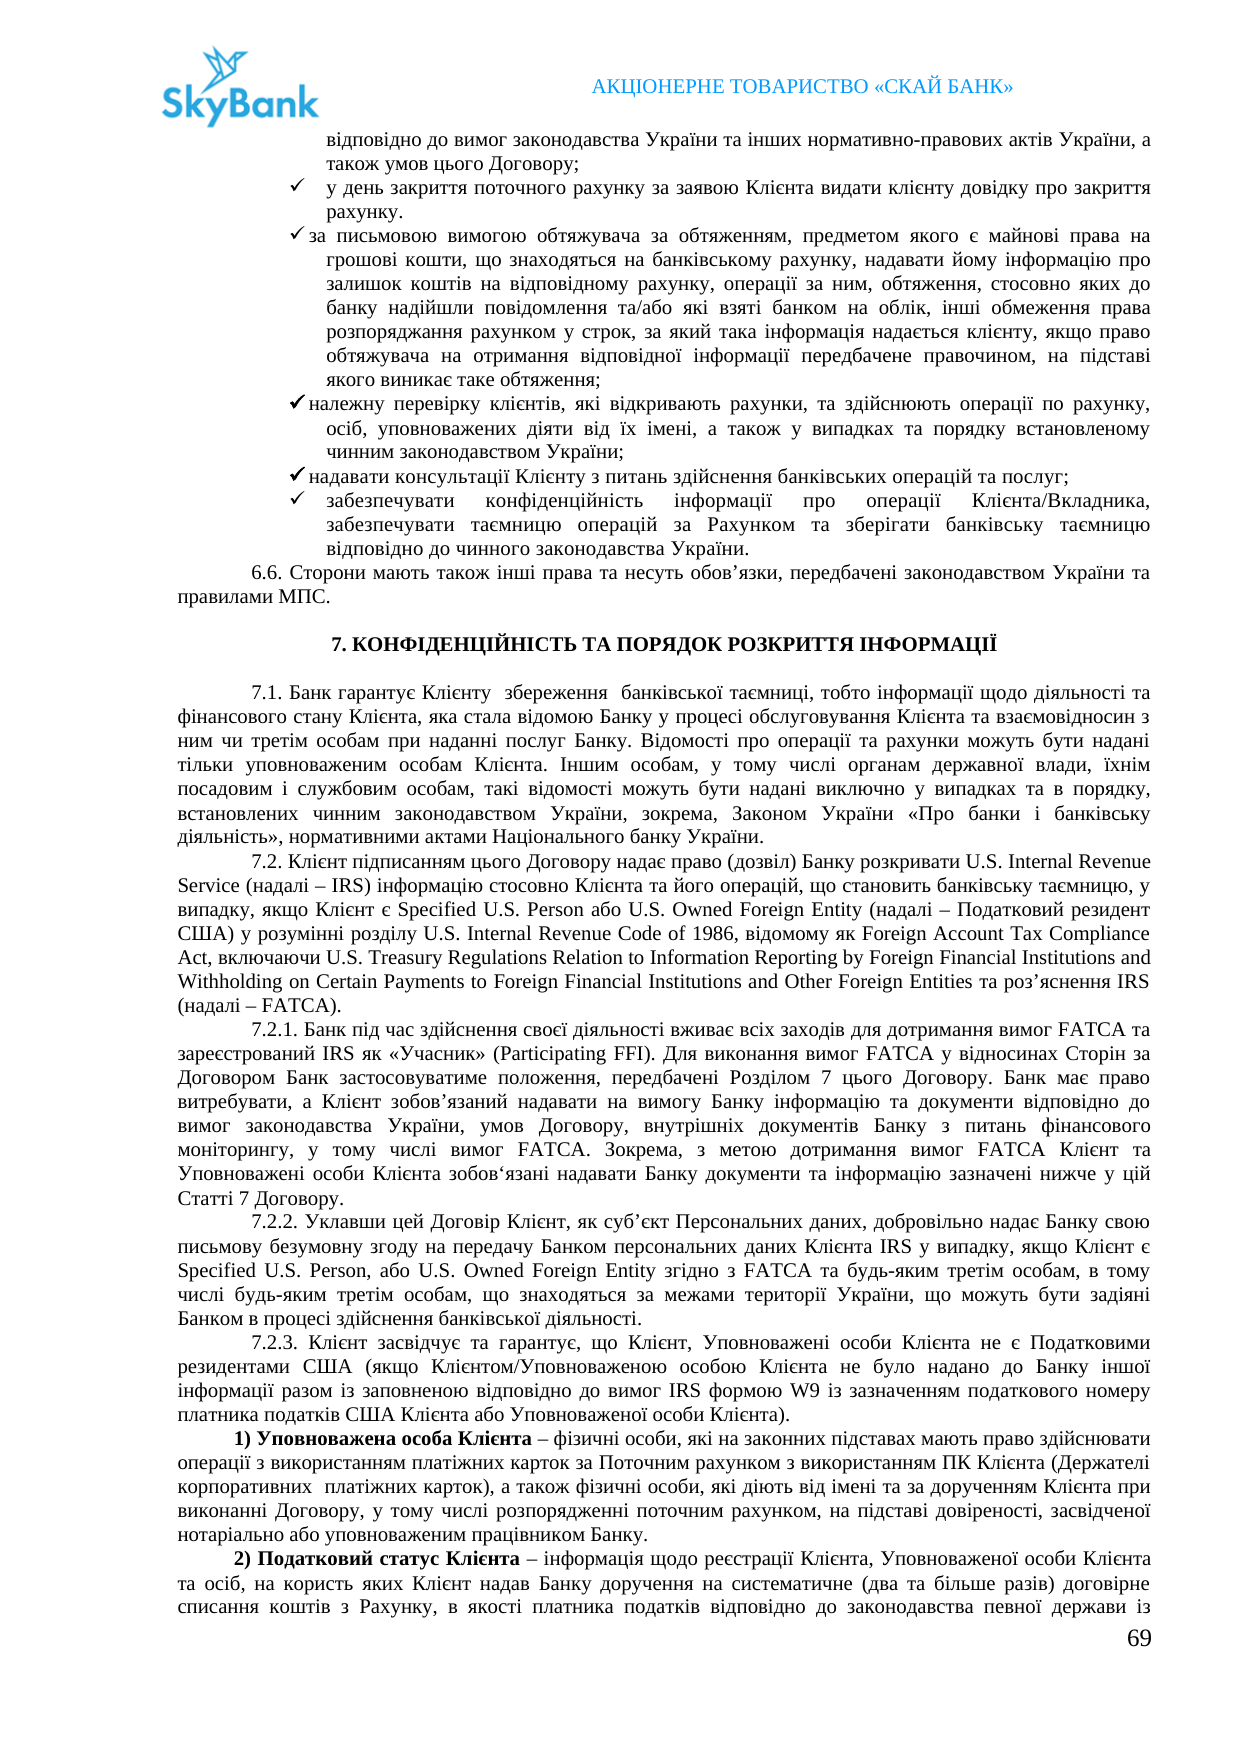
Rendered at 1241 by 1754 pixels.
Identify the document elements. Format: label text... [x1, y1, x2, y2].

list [288, 127, 1152, 175]
list надавати консультації Клієнту з питань здійснення банківських операцій та послуг; [288, 463, 1152, 488]
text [177, 1546, 1152, 1618]
text 7.2. Клієнт підписанням цього Договору надає право (дозвіл) Банку розкривати U.S. Internal Revenue Service (надалі – IRS) інформацію стосовно Клієнта та його операцій, що становить банківську таємницю, у випадку, якщо Клієнт є Specified U.S. Person або U.S. Owned Foreign Entity (надалі – Податковий резидент США) у розумінні розділу U.S. Internal Revenue Code of 1986, відомому як Foreign Account Tax Compliance Act, включаючи U.S. Treasury Regulations Relation to Information Reporting by Foreign Financial Institutions and Withholding on Certain Payments to Foreign Financial Institutions and Other Foreign Entities та роз’яснення IRS (надалі – FATCA). [177, 848, 1152, 1017]
list забезпечувати конфіденційність інформації про операції Клієнта/Вкладника, забезпечувати таємницю операцій за Рахунком та зберігати банківську таємницю відповідно до чинного законодавства України. [288, 488, 1152, 560]
picture [142, 35, 349, 140]
list за письмовою вимогою обтяжувача за обтяженням, предметом якого є майнові права на грошові кошти, що знаходяться на банківському рахунку, надавати йому інформацію про залишок коштів на відповідному рахунку, операції за ним, обтяження, стосовно яких до банку надійшли повідомлення та/або які взяті банком на облік, інші обмеження права розпоряджання рахунком у строк, за який така інформація надається клієнту, якщо право обтяжувача на отримання відповідної інформації передбачене правочином, на підставі якого виникає таке обтяження; [288, 223, 1152, 391]
text 6.6. Сторони мають також інші права та несуть обов’язки, передбачені законодавством України та правилами МПС. [177, 560, 1152, 608]
text 7.2.1. Банк під час здійснення своєї діяльності вживає всіх заходів для дотримання вимог FATCA та зареєстрований IRS як «Учасник» (Participating FFI). Для виконання вимог FATCA у відносинах Сторін за Договором Банк застосовуватиме положення, передбачені Розділом 7 цього Договору. Банк має право витребувати, а Клієнт зобов’язаний надавати на вимогу Банку інформацію та документи відповідно до вимог законодавства України, умов Договору, внутрішніх документів Банку з питань фінансового моніторингу, у тому числі вимог FATCA. Зокрема, з метою дотримання вимог FATCA Клієнт та Уповноважені особи Клієнта зобов‘язані надавати Банку документи та інформацію зазначені нижче у цій Статті 7 Договору. [177, 1017, 1152, 1209]
text 7.2.3. Клієнт засвідчує та гарантує, що Клієнт, Уповноважені особи Клієнта не є Податковими резидентами США (якщо Клієнтом/Уповноваженою особою Клієнта не було надано до Банку іншої інформації разом із заповненою відповідно до вимог IRS формою W9 із зазначенням податкового номеру платника податків США Клієнта або Уповноваженої особи Клієнта). [177, 1330, 1152, 1426]
list належну перевірку клієнтів, які відкривають рахунки, та здійснюють операції по рахунку, осіб, уповноважених діяти від їх імені, а також у випадках та порядку встановленому чинним законодавством України; [288, 391, 1152, 463]
list 7. Конфіденційність та порядок розкриття інформації [177, 632, 1152, 656]
text 1) Уповноважена особа Клієнта – фізичні особи, які на законних підставах мають право здійснювати операції з використанням платіжних карток за Поточним рахунком з використанням ПК Клієнта (Держателі корпоративних платіжних карток), а також фізичні особи, які діють від імені та за дорученням Клієнта при виконанні Договору, у тому числі розпорядженні поточним рахунком, на підставі довіреності, засвідченої нотаріально або уповноваженим працівником Банку. [177, 1426, 1152, 1546]
text 7.1. Банк гарантує Клієнту збереження банківської таємниці, тобто інформації щодо діяльності та фінансового стану Клієнта, яка стала відомою Банку у процесі обслуговування Клієнта та взаємовідносин з ним чи третім особам при наданні послуг Банку. Відомості про операції та рахунки можуть бути надані тільки уповноваженим особам Клієнта. Іншим особам, у тому числі органам державної влади, їхнім посадовим і службовим особам, такі відомості можуть бути надані виключно у випадках та в порядку, встановлених чинним законодавством України, зокрема, Законом України «Про банки і банківську діяльність», нормативними актами Національного банку України. [177, 680, 1152, 848]
text 7.2.2. Уклавши цей Договір Клієнт, як суб’єкт Персональних даних, добровільно надає Банку свою письмову безумовну згоду на передачу Банком персональних даних Клієнта IRS у випадку, якщо Клієнт є Specified U.S. Person, або U.S. Owned Foreign Entity згідно з FATCA та будь-яким третім особам, в тому числі будь-яким третім особам, що знаходяться за межами території України, що можуть бути задіяні Банком в процесі здійснення банківської діяльності. [177, 1209, 1152, 1330]
list у день закриття поточного рахунку за заявою Клієнта видати клієнту довідку про закриття рахунку. [288, 175, 1152, 223]
